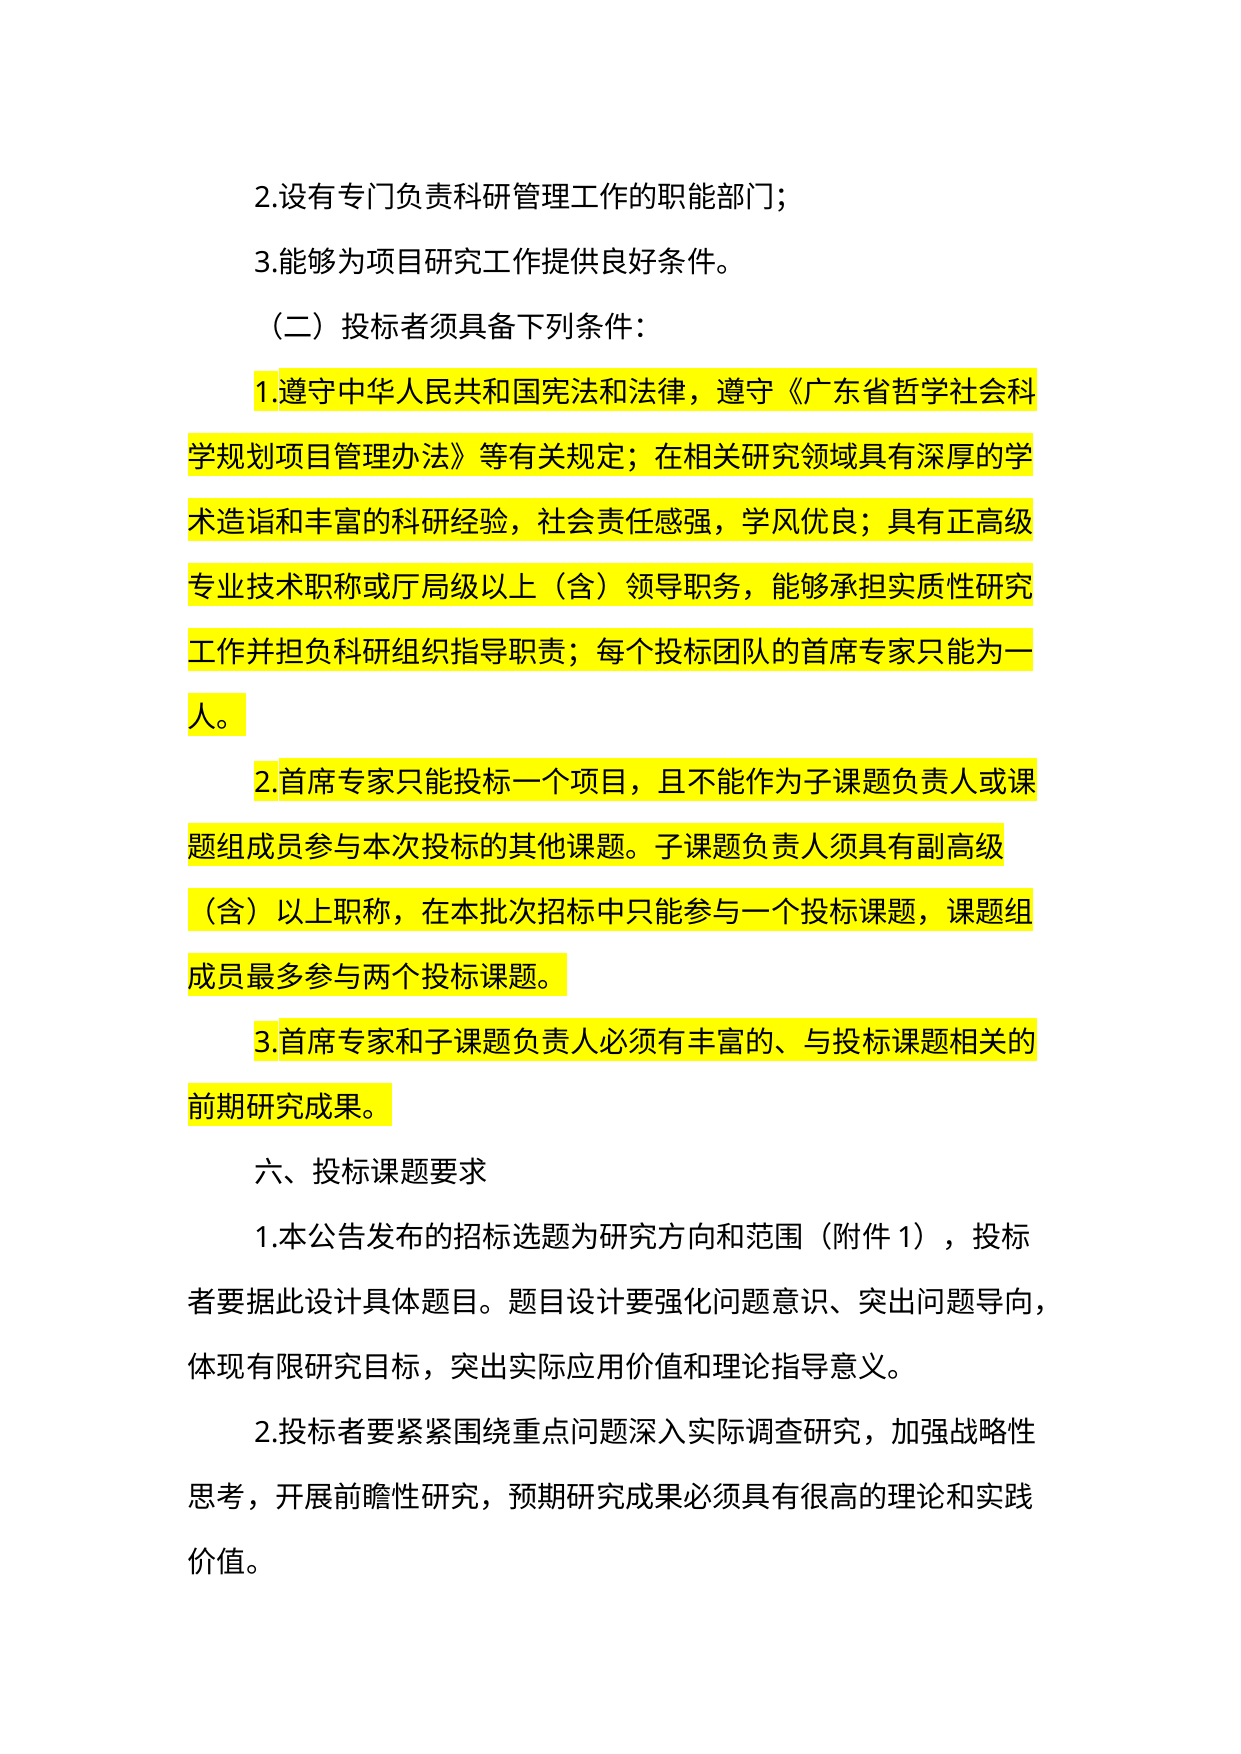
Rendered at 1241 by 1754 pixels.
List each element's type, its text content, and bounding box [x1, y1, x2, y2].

text 2.首席专家只能投标一个项目，且不能作为子课题负责人或课题组成员参与本次投标的其他课题。子课题负责人须具有副高级（含）以上职称，在本批次招标中只能参与一个投标课题，课题组成员最多参与两个投标课题。 [187, 747, 1053, 1007]
text 3.能够为项目研究工作提供良好条件。 [187, 227, 1053, 292]
text 六、投标课题要求 [187, 1137, 1053, 1202]
text （二）投标者须具备下列条件： [187, 292, 1053, 357]
text 1.本公告发布的招标选题为研究方向和范围（附件1），投标者要据此设计具体题目。题目设计要强化问题意识、突出问题导向，体现有限研究目标，突出实际应用价值和理论指导意义。 [187, 1202, 1053, 1397]
text 3.首席专家和子课题负责人必须有丰富的、与投标课题相关的前期研究成果。 [187, 1007, 1053, 1137]
text 2.设有专门负责科研管理工作的职能部门； [187, 162, 1053, 227]
text 2.投标者要紧紧围绕重点问题深入实际调查研究，加强战略性思考，开展前瞻性研究，预期研究成果必须具有很高的理论和实践价值。 [187, 1397, 1053, 1592]
text 1.遵守中华人民共和国宪法和法律，遵守《广东省哲学社会科学规划项目管理办法》等有关规定；在相关研究领域具有深厚的学术造诣和丰富的科研经验，社会责任感强，学风优良；具有正高级专业技术职称或厅局级以上（含）领导职务，能够承担实质性研究工作并担负科研组织指导职责；每个投标团队的首席专家只能为一人。 [187, 357, 1053, 747]
